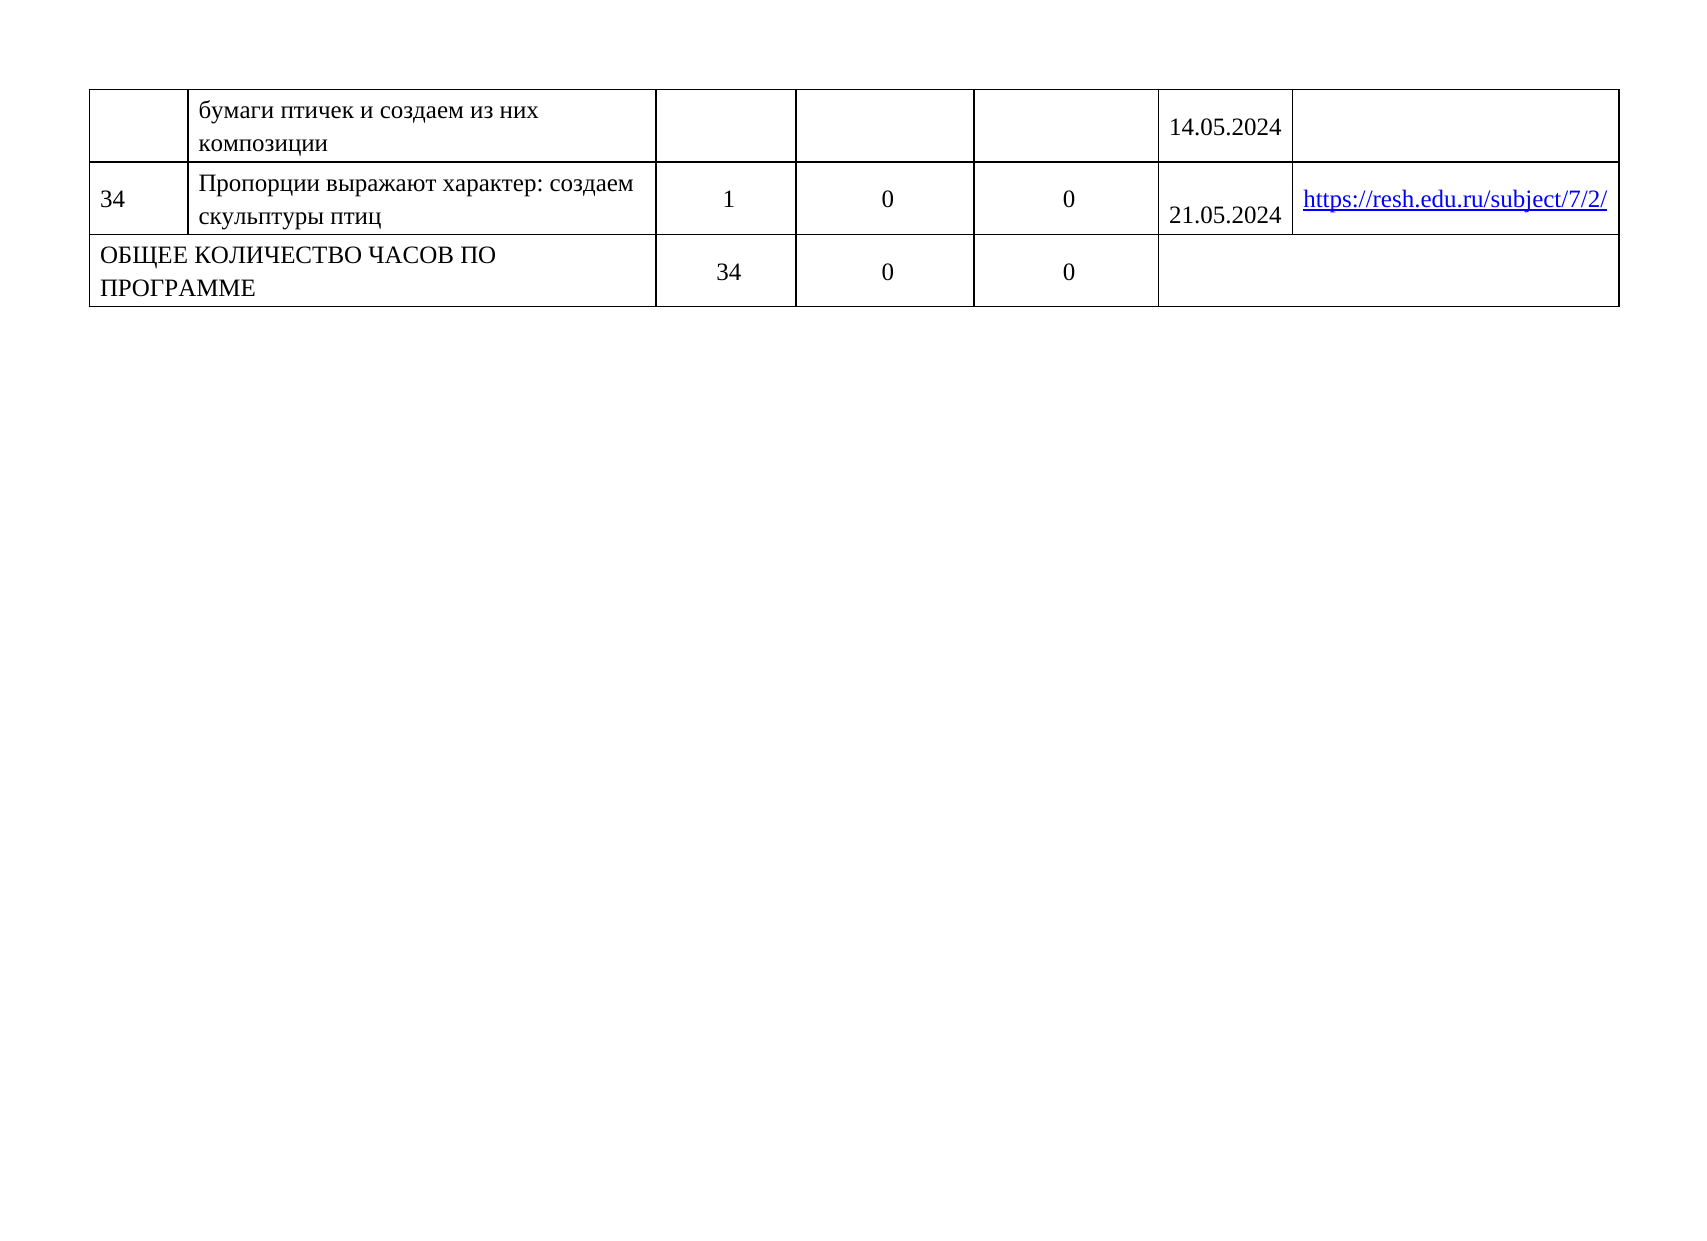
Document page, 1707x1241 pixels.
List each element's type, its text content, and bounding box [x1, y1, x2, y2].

table_cell 34 [657, 235, 795, 306]
table_cell 21.05.2024 [1159, 163, 1292, 233]
table_cell 1 [657, 163, 795, 233]
table_cell 14.05.2024 [1159, 90, 1292, 161]
table_cell 0 [975, 163, 1158, 233]
table_cell Пропорции выражают характер: создаем скульптуры птиц [189, 163, 655, 233]
table_cell 0 [975, 235, 1158, 306]
table_cell ОБЩЕЕ КОЛИЧЕСТВО ЧАСОВ ПО ПРОГРАММЕ [90, 235, 655, 306]
table_cell 0 [975, 90, 1158, 161]
table_cell 0 [797, 90, 973, 161]
table_cell [1159, 235, 1618, 306]
table_cell 0 [797, 235, 973, 306]
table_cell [189, 90, 655, 161]
table_cell 0 [797, 163, 973, 233]
table_cell 1 [657, 90, 795, 161]
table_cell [1293, 90, 1618, 161]
table_cell 33 [90, 90, 187, 161]
table_cell https://resh.edu.ru/subject/7/2/ [1293, 163, 1618, 233]
table_cell 34 [90, 163, 187, 233]
